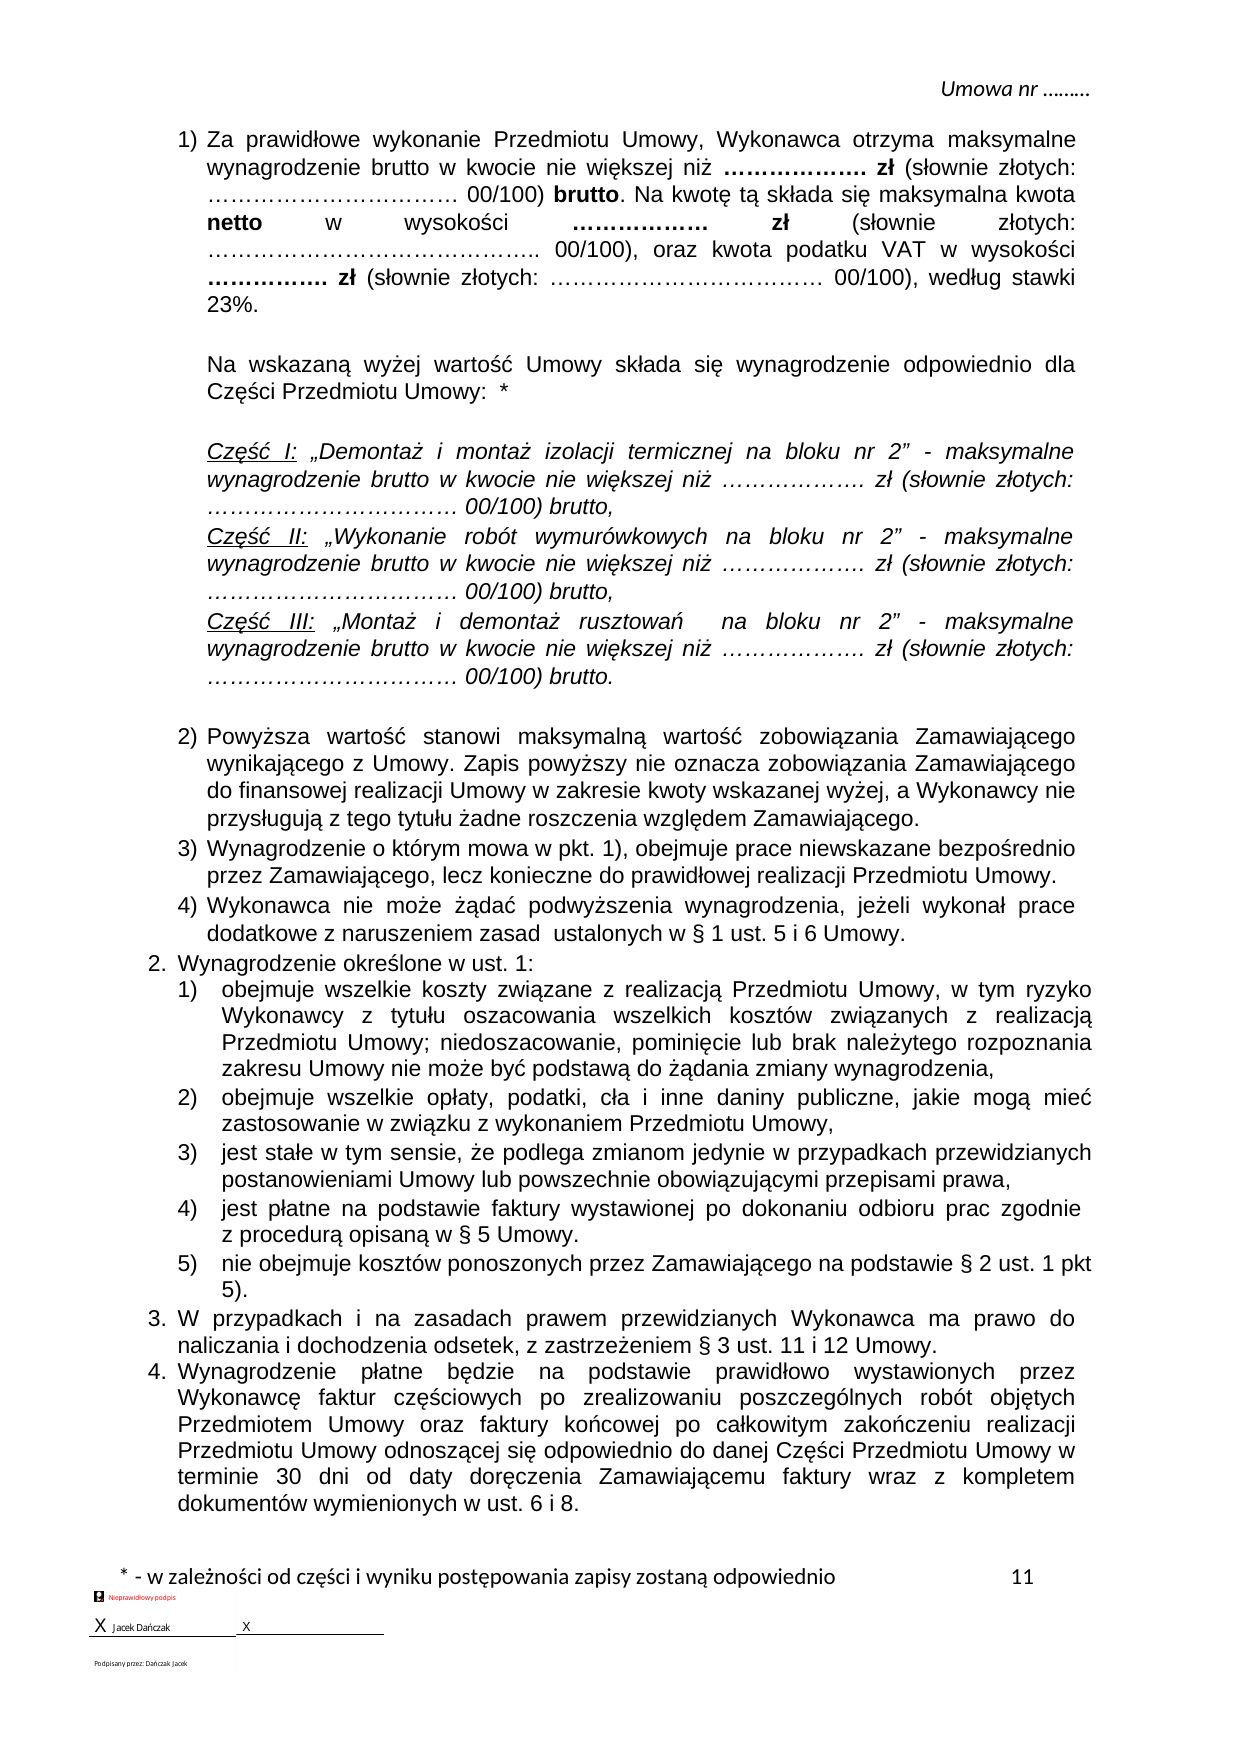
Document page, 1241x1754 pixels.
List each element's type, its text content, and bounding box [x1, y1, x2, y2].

list nie obejmuje kosztów ponoszonych przez Zamawiającego na podstawie § 2 ust. 1 pkt 5). [177, 1250, 1093, 1303]
text Część I: „Demontaż i montaż izolacji termicznej na bloku nr 2” - maksymalne wynagrodzenie brutto w kwocie nie większej niż ………………. zł (słownie złotych: …………………………… 00/100) brutto, [207, 438, 1076, 519]
text Część III: „Montaż i demontaż rusztowań na bloku nr 2” - maksymalne wynagrodzenie brutto w kwocie nie większej niż ………………. zł (słownie złotych: …………………………… 00/100) brutto. [207, 608, 1076, 689]
text Część II: „Wykonanie robót wymurówkowych na bloku nr 2” - maksymalne wynagrodzenie brutto w kwocie nie większej niż ………………. zł (słownie złotych: …………………………… 00/100) brutto, [207, 523, 1076, 604]
list Wynagrodzenie płatne będzie na podstawie prawidłowo wystawionych przez Wykonawcę faktur częściowych po zrealizowaniu poszczególnych robót objętych Przedmiotem Umowy oraz faktury końcowej po całkowitym zakończeniu realizacji Przedmiotu Umowy odnoszącej się odpowiednio do danej Części Przedmiotu Umowy w terminie 30 dni od daty doręczenia Zamawiającemu faktury wraz z kompletem dokumentów wymienionych w ust. 6 i 8. [148, 1358, 1076, 1516]
list Wykonawca nie może żądać podwyższenia wynagrodzenia, jeżeli wykonał prace dodatkowe z naruszeniem zasad ustalonych w § 1 ust. 5 i 6 Umowy. [177, 892, 1076, 946]
list W przypadkach i na zasadach prawem przewidzianych Wykonawca ma prawo do naliczania i dochodzenia odsetek, z zastrzeżeniem § 3 ust. 11 i 12 Umowy. [148, 1305, 1076, 1358]
list Za prawidłowe wykonanie Przedmiotu Umowy, Wykonawca otrzyma maksymalne wynagrodzenie brutto w kwocie nie większej niż ………………. zł (słownie złotych: …………………………… 00/100) brutto. Na kwotę tą składa się maksymalna kwota netto w wysokości ……………… zł (słownie złotych: …………………………………….. 00/100), oraz kwota podatku VAT w wysokości ……………. zł (słownie złotych: ……………………………… 00/100), według stawki 23%. [177, 126, 1076, 317]
text Na wskazaną wyżej wartość Umowy składa się wynagrodzenie odpowiednio dla Części Przedmiotu Umowy: * [207, 351, 1076, 404]
list obejmuje wszelkie koszty związane z realizacją Przedmiotu Umowy, w tym ryzyko Wykonawcy z tytułu oszacowania wszelkich kosztów związanych z realizacją Przedmiotu Umowy; niedoszacowanie, pominięcie lub brak należytego rozpoznania zakresu Umowy nie może być podstawą do żądania zmiany wynagrodzenia, [177, 976, 1093, 1081]
list jest stałe w tym sensie, że podlega zmianom jedynie w przypadkach przewidzianych postanowieniami Umowy lub powszechnie obowiązującymi przepisami prawa, [177, 1139, 1093, 1192]
list Powyższa wartość stanowi maksymalną wartość zobowiązania Zamawiającego wynikającego z Umowy. Zapis powyższy nie oznacza zobowiązania Zamawiającego do finansowej realizacji Umowy w zakresie kwoty wskazanej wyżej, a Wykonawcy nie przysługują z tego tytułu żadne roszczenia względem Zamawiającego. [177, 723, 1076, 831]
list jest płatne na podstawie faktury wystawionej po dokonaniu odbioru prac zgodnie z procedurą opisaną w § 5 Umowy. [177, 1194, 1093, 1247]
list Wynagrodzenie określone w ust. 1: [148, 949, 1076, 976]
list Wynagrodzenie o którym mowa w pkt. 1), obejmuje prace niewskazane bezpośrednio przez Zamawiającego, lecz konieczne do prawidłowej realizacji Przedmiotu Umowy. [177, 835, 1076, 888]
list obejmuje wszelkie opłaty, podatki, cła i inne daniny publiczne, jakie mogą mieć zastosowanie w związku z wykonaniem Przedmiotu Umowy, [177, 1084, 1093, 1137]
